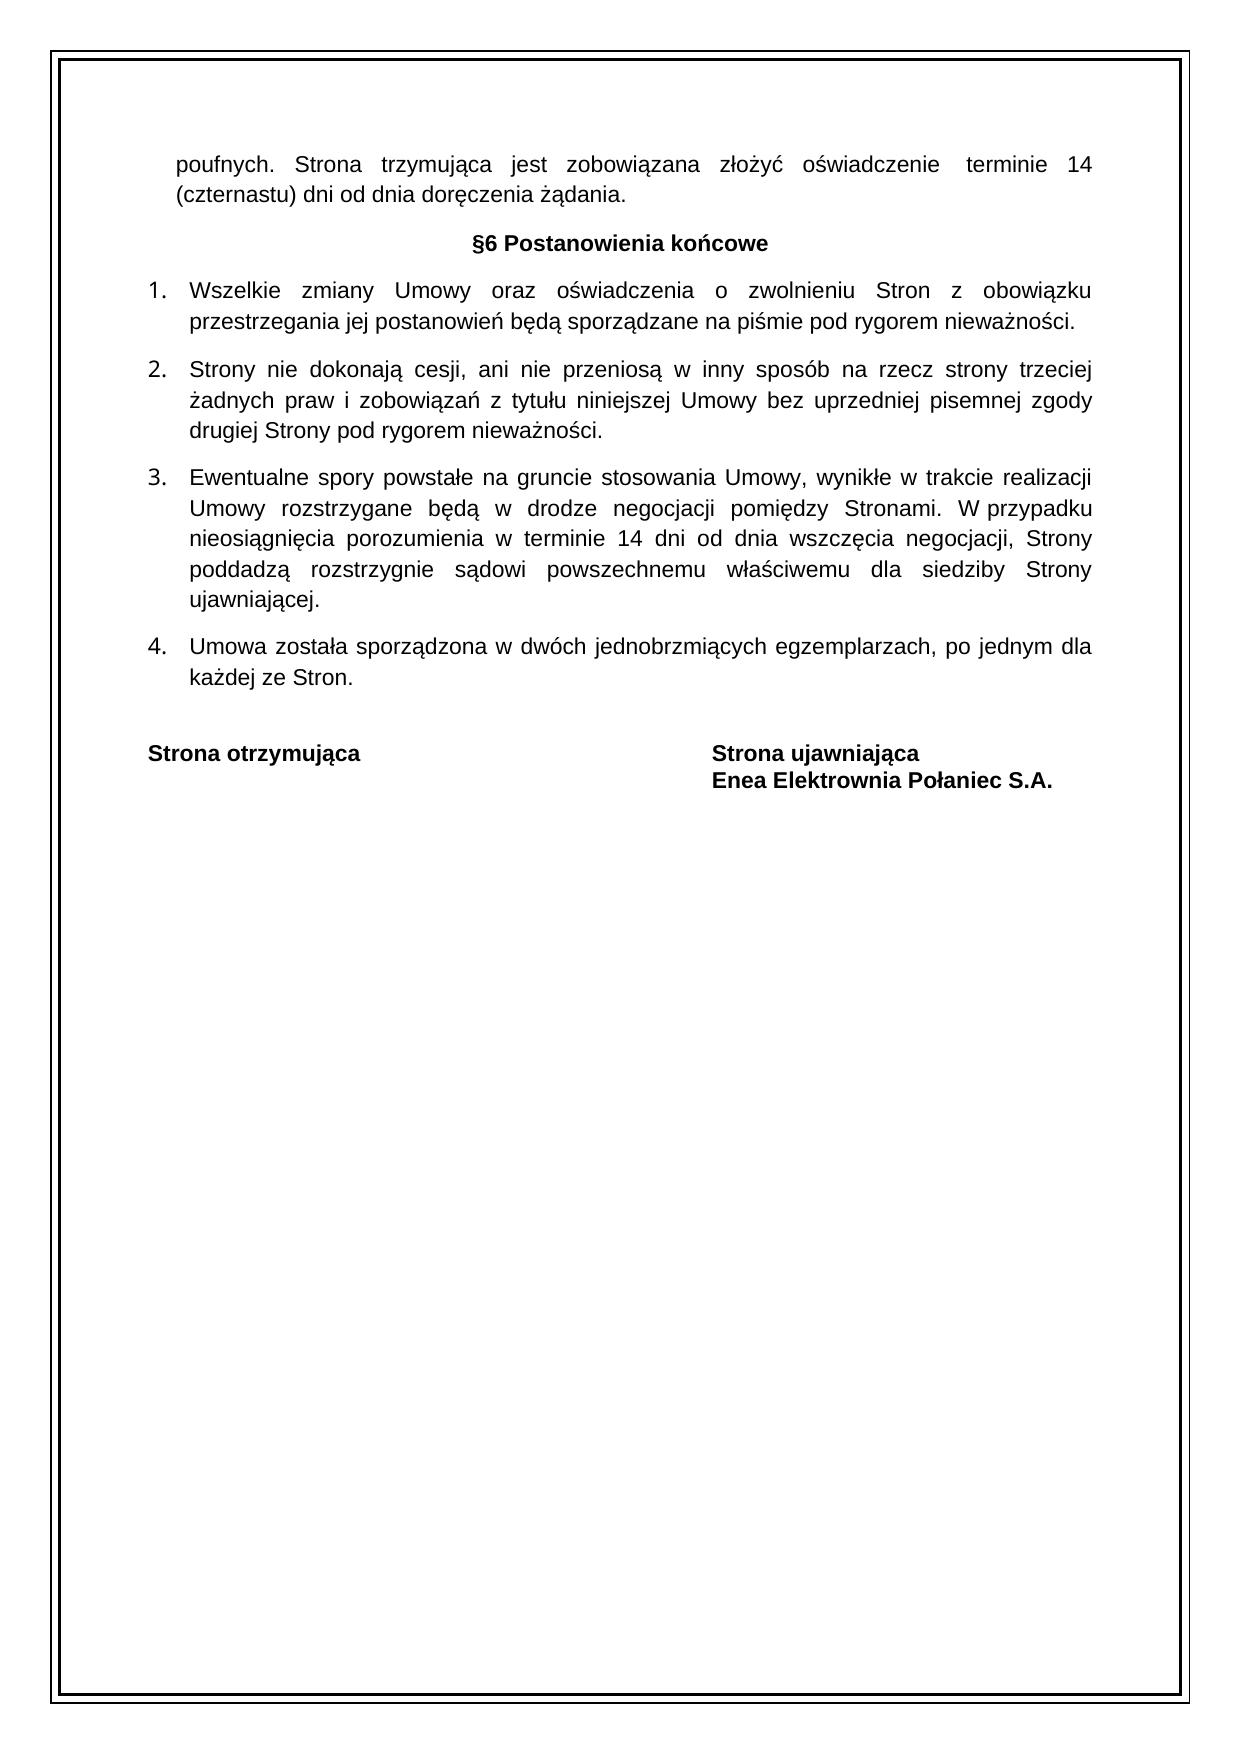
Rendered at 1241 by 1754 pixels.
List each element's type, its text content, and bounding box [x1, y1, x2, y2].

list Ewentualne spory powstałe na gruncie stosowania Umowy, wynikłe w trakcie realizacji Umowy rozstrzygane będą w drodze negocjacji pomiędzy Stronami. W przypadku nieosiągnięcia porozumienia w terminie 14 dni od dnia wszczęcia negocjacji, Strony poddadzą rozstrzygnie sądowi powszechnemu właściwemu dla siedziby Strony ujawniającej. [148, 461, 1093, 614]
list Wszelkie zmiany Umowy oraz oświadczenia o zwolnieniu Stron z obowiązku przestrzegania jej postanowień będą sporządzane na piśmie pod rygorem nieważności. [148, 274, 1093, 336]
text §6 Postanowienia końcowe [148, 230, 1093, 256]
text Enea Elektrownia Połaniec S.A. [712, 769, 1093, 794]
list Strony nie dokonają cesji, ani nie przeniosą w inny sposób na rzecz strony trzeciej żadnych praw i zobowiązań z tytułu niniejszej Umowy bez uprzedniej pisemnej zgody drugiej Strony pod rygorem nieważności. [148, 353, 1093, 445]
list Umowa została sporządzona w dwóch jednobrzmiących egzemplarzach, po jednym dla każdej ze Stron. [148, 630, 1093, 691]
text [148, 148, 1093, 209]
text Strona otrzymująca Strona ujawniająca [148, 741, 1093, 766]
